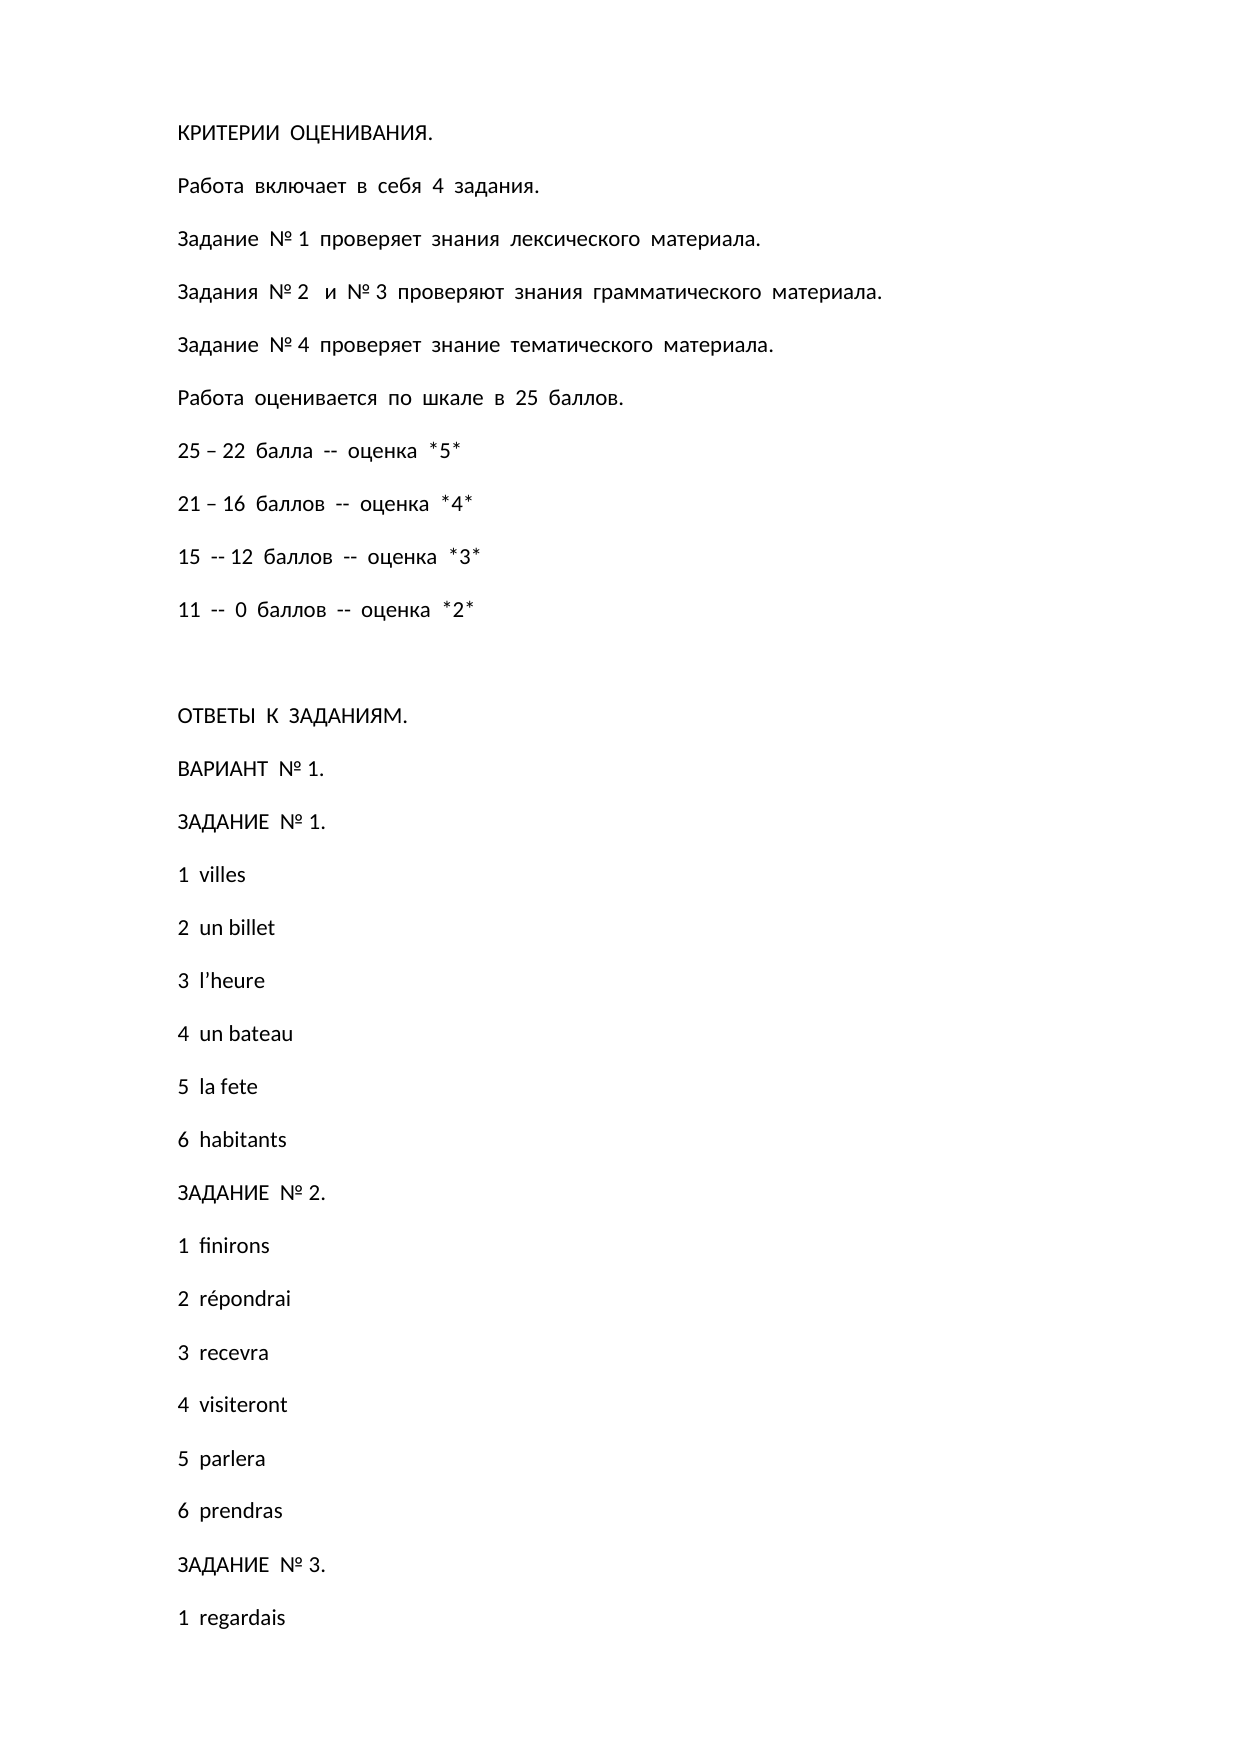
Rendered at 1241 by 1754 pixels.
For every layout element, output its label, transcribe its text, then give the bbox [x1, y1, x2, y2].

text 2 répondrai [177, 1284, 1152, 1313]
text Задание № 1 проверяет знания лексического материала. [177, 224, 1152, 252]
text 2 un billet [177, 913, 1152, 941]
text 3 recevra [177, 1338, 1152, 1366]
text 21 – 16 баллов -- оценка *4* [177, 489, 1152, 517]
text 15 -- 12 баллов -- оценка *3* [177, 542, 1152, 570]
text 1 villes [177, 860, 1152, 888]
text 3 l’heure [177, 966, 1152, 994]
text 4 visiteront [177, 1391, 1152, 1419]
text 5 parlera [177, 1444, 1152, 1472]
text ОТВЕТЫ К ЗАДАНИЯМ. [177, 701, 1152, 729]
text ЗАДАНИЕ № 3. [177, 1550, 1152, 1578]
text 6 prendras [177, 1497, 1152, 1525]
text Задания № 2 и № 3 проверяют знания грамматического материала. [177, 277, 1152, 305]
text 1 regardais [177, 1603, 1152, 1631]
text 25 – 22 балла -- оценка *5* [177, 436, 1152, 464]
text ВАРИАНТ № 1. [177, 754, 1152, 782]
text Работа включает в себя 4 задания. [177, 171, 1152, 199]
text 4 un bateau [177, 1019, 1152, 1047]
text КРИТЕРИИ ОЦЕНИВАНИЯ. [177, 118, 1152, 146]
text ЗАДАНИЕ № 1. [177, 807, 1152, 835]
text 11 -- 0 баллов -- оценка *2* [177, 595, 1152, 623]
text Работа оценивается по шкале в 25 баллов. [177, 383, 1152, 411]
text Задание № 4 проверяет знание тематического материала. [177, 330, 1152, 358]
text 6 habitants [177, 1126, 1152, 1153]
text 1 finirons [177, 1232, 1152, 1259]
text 5 la fete [177, 1072, 1152, 1101]
text ЗАДАНИЕ № 2. [177, 1178, 1152, 1207]
